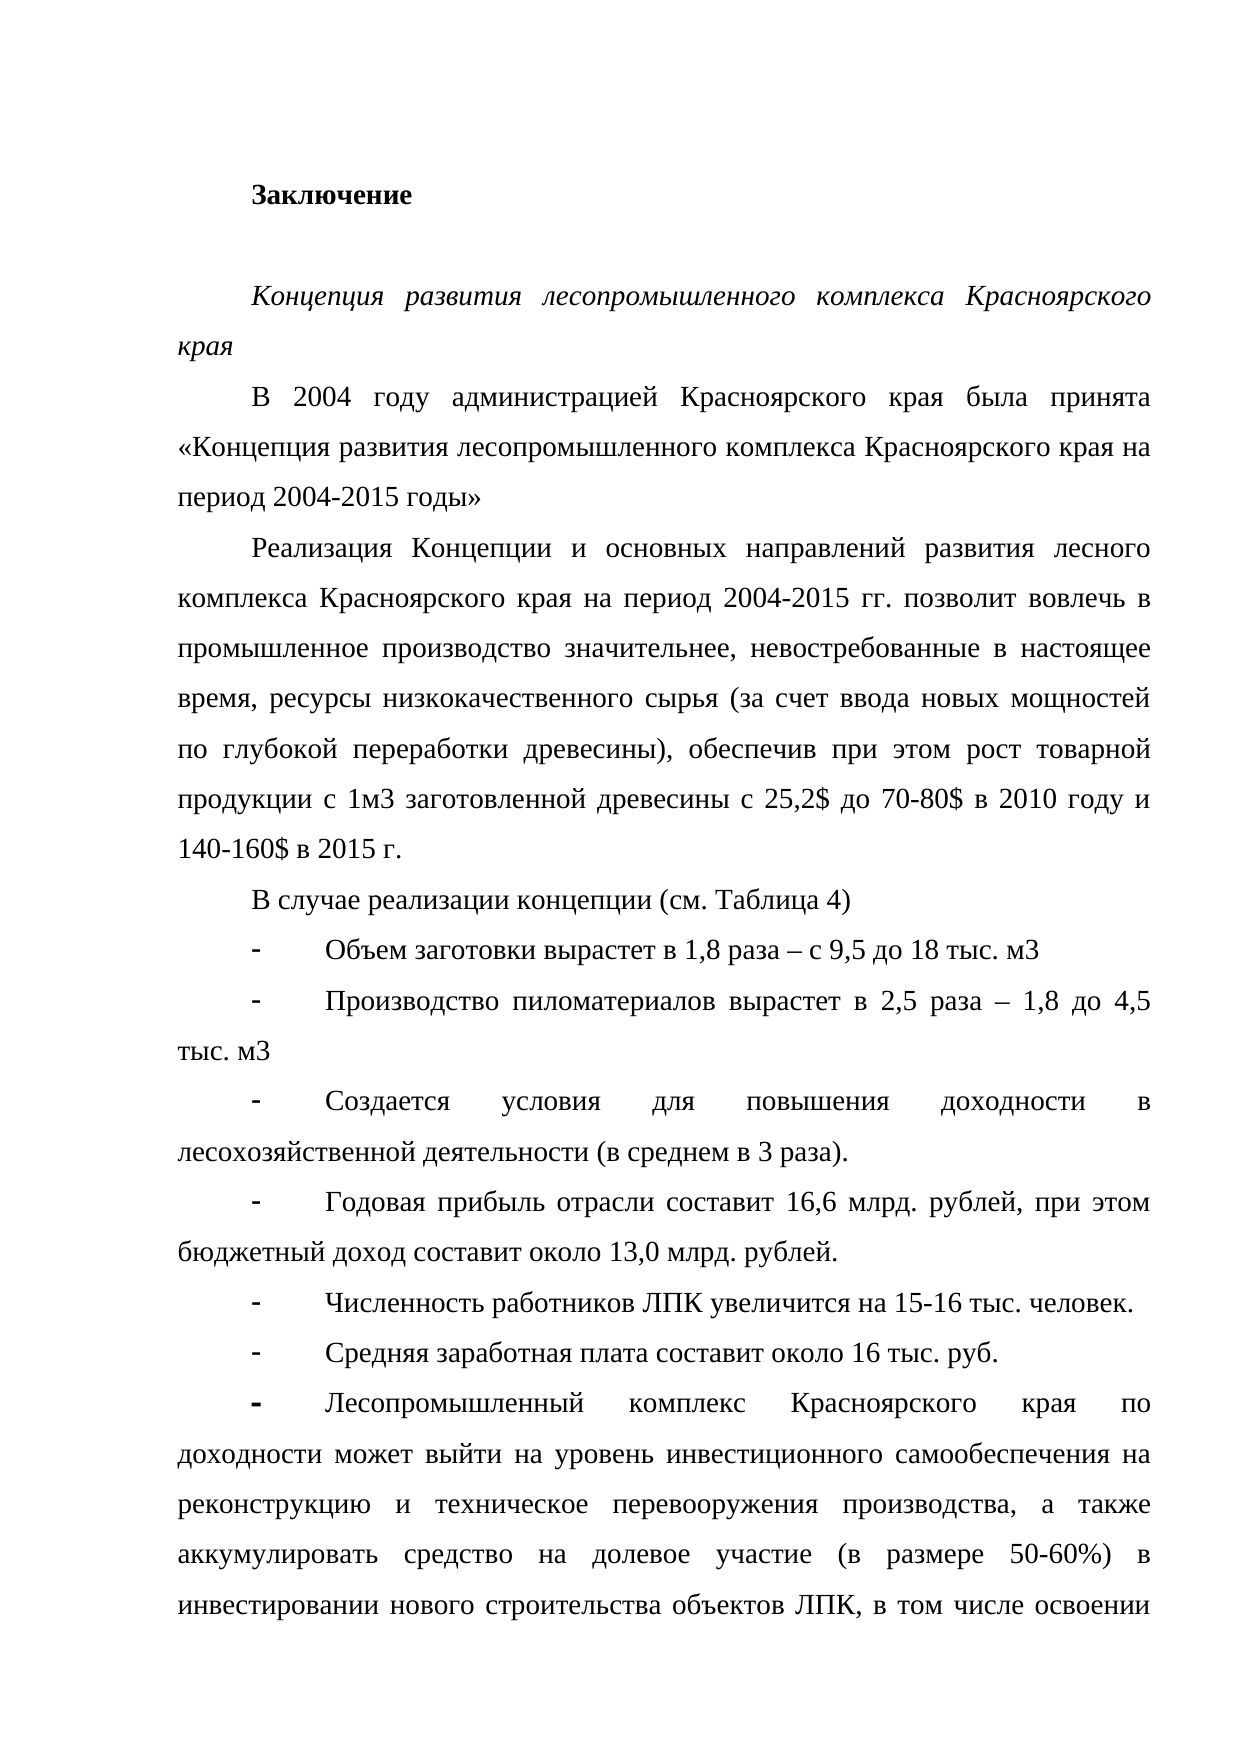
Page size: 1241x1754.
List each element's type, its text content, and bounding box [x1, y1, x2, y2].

list Численность работников ЛПК увеличится на 15-16 тыс. человек. [177, 1285, 1152, 1318]
list Объем заготовки вырастет в 1,8 раза – с 9,5 до 18 тыс. м3 [177, 932, 1152, 966]
text В 2004 году администрацией Красноярского края была принята «Концепция развития лесопромышленного комплекса Красноярского края на период 2004-2015 годы» [177, 379, 1152, 513]
list Годовая прибыль отрасли составит 16,6 млрд. рублей, при этом бюджетный доход составит около 13,0 млрд. рублей. [177, 1184, 1152, 1268]
subtitle Заключение [177, 177, 1152, 211]
list Производство пиломатериалов вырастет в 2,5 раза – 1,8 до 4,5 тыс. м3 [177, 983, 1152, 1067]
subtitle Концепция развития лесопромышленного комплекса Красноярского края [177, 278, 1152, 362]
list Средняя заработная плата составит около 16 тыс. руб. [177, 1335, 1152, 1369]
text В случае реализации концепции (см. Таблица 4) [177, 882, 1152, 915]
text Реализация Концепции и основных направлений развития лесного комплекса Красноярского края на период 2004-2015 гг. позволит вовлечь в промышленное производство значительнее, невостребованные в настоящее время, ресурсы низкокачественного сырья (за счет ввода новых мощностей по глубокой переработки древесины), обеспечив при этом рост товарной продукции с 1м3 заготовленной древесины с 25,2$ до 70-80$ в 2010 году и 140-160$ в 2015 г. [177, 530, 1152, 865]
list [177, 1386, 1152, 1621]
list Создается условия для повышения доходности в лесохозяйственной деятельности (в среднем в 3 раза). [177, 1083, 1152, 1167]
